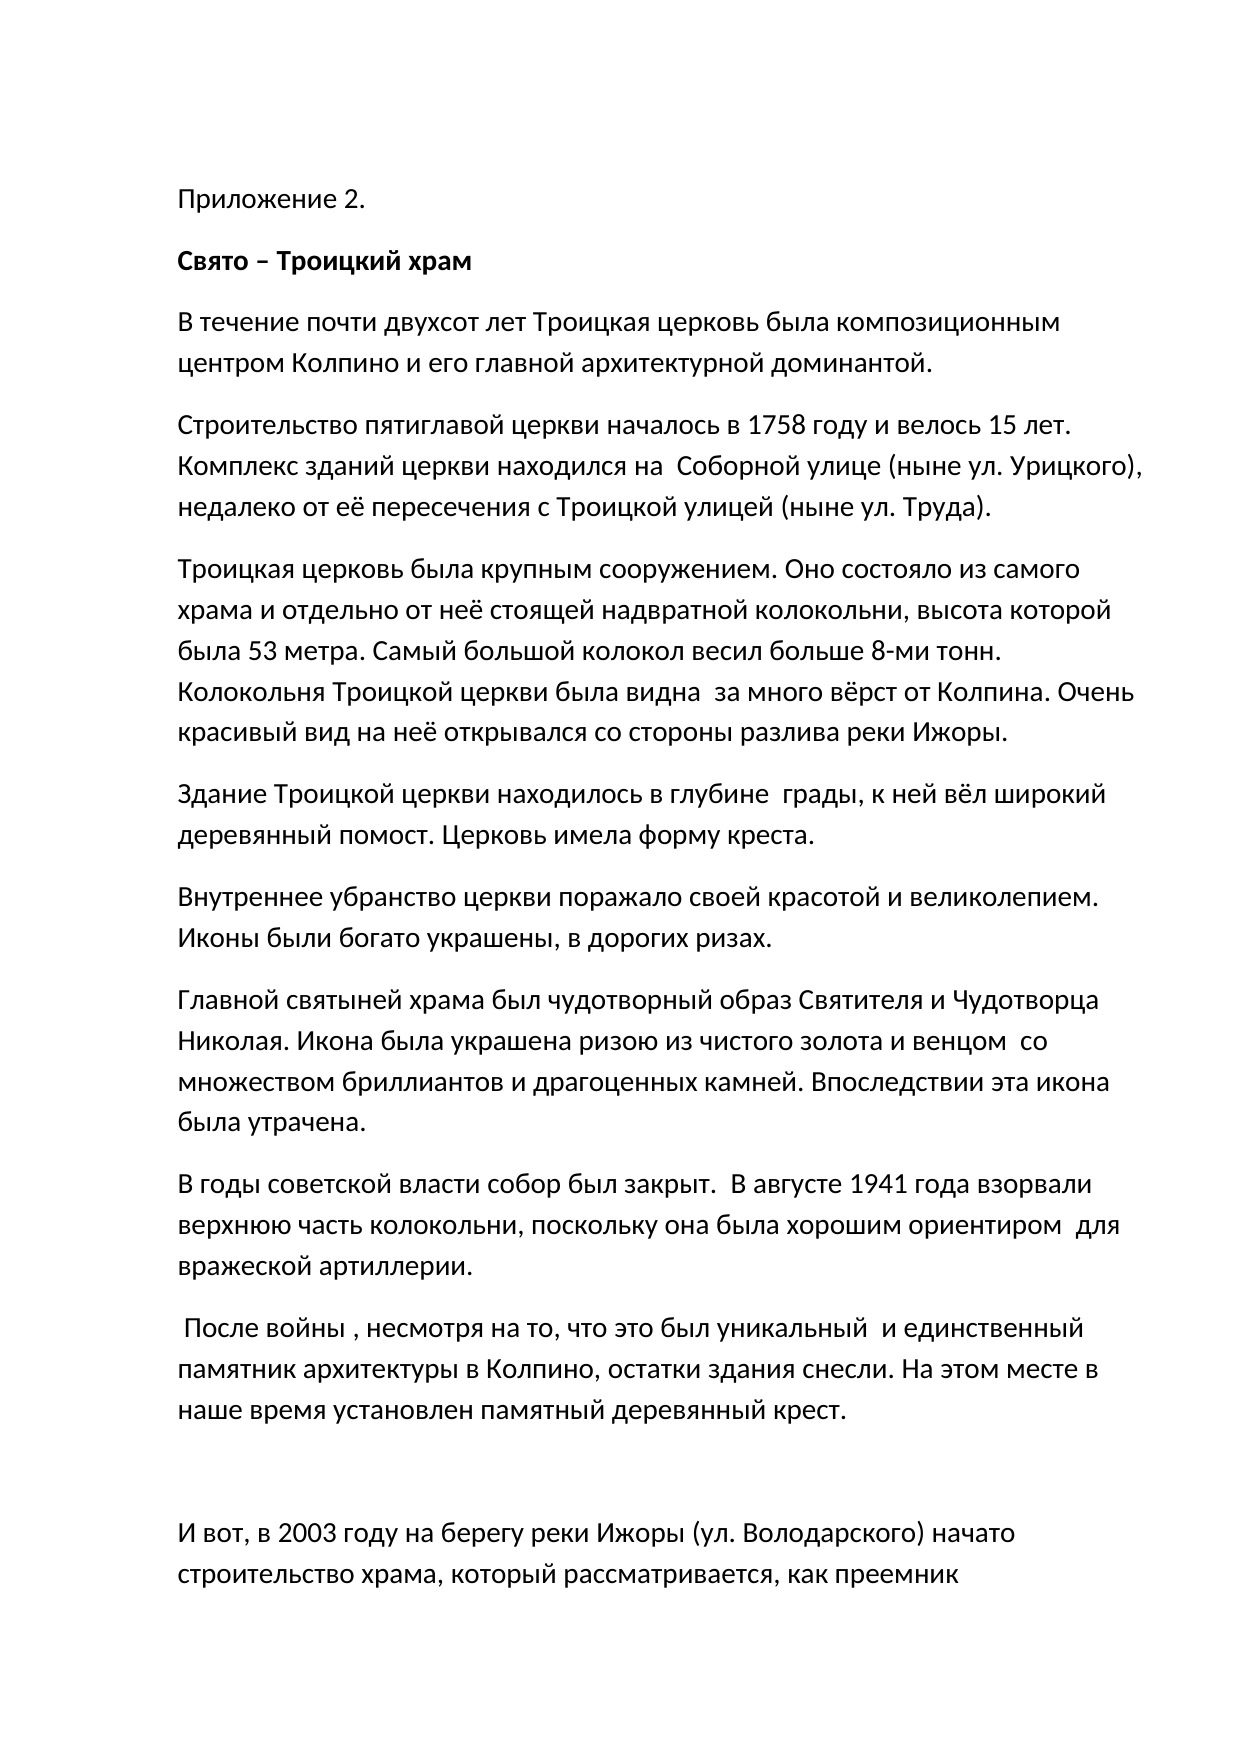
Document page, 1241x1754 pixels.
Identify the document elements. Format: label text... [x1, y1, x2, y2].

text После войны , несмотря на то, что это был уникальный и единственный памятник архитектуры в Колпино, остатки здания снесли. На этом месте в наше время установлен памятный деревянный крест. [177, 1309, 1152, 1426]
text Главной святыней храма был чудотворный образ Святителя и Чудотворца Николая. Икона была украшена ризою из чистого золота и венцом со множеством бриллиантов и драгоценных камней. Впоследствии эта икона была утрачена. [177, 981, 1152, 1139]
text Строительство пятиглавой церкви началось в 1758 году и велось 15 лет. Комплекс зданий церкви находился на Соборной улице (ныне ул. Урицкого), недалеко от её пересечения с Троицкой улицей (ныне ул. Труда). [177, 406, 1152, 524]
text В годы советской власти собор был закрыт. В августе 1941 года взорвали верхнюю часть колокольни, поскольку она была хорошим ориентиром для вражеской артиллерии. [177, 1165, 1152, 1283]
text Троицкая церковь была крупным сооружением. Оно состояло из самого храма и отдельно от неё стоящей надвратной колокольни, высота которой была 53 метра. Самый большой колокол весил больше 8-ми тонн. Колокольня Троицкой церкви была видна за много вёрст от Колпина. Очень красивый вид на неё открывался со стороны разлива реки Ижоры. [177, 550, 1152, 749]
text Свято – Троицкий храм [177, 242, 1152, 277]
text В течение почти двухсот лет Троицкая церковь была композиционным центром Колпино и его главной архитектурной доминантой. [177, 303, 1152, 380]
text Здание Троицкой церкви находилось в глубине грады, к ней вёл широкий деревянный помост. Церковь имела форму креста. [177, 775, 1152, 852]
text Приложение 2. [177, 180, 1152, 216]
text Внутреннее убранство церкви поражало своей красотой и великолепием. Иконы были богато украшены, в дорогих ризах. [177, 878, 1152, 954]
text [177, 1514, 1152, 1591]
